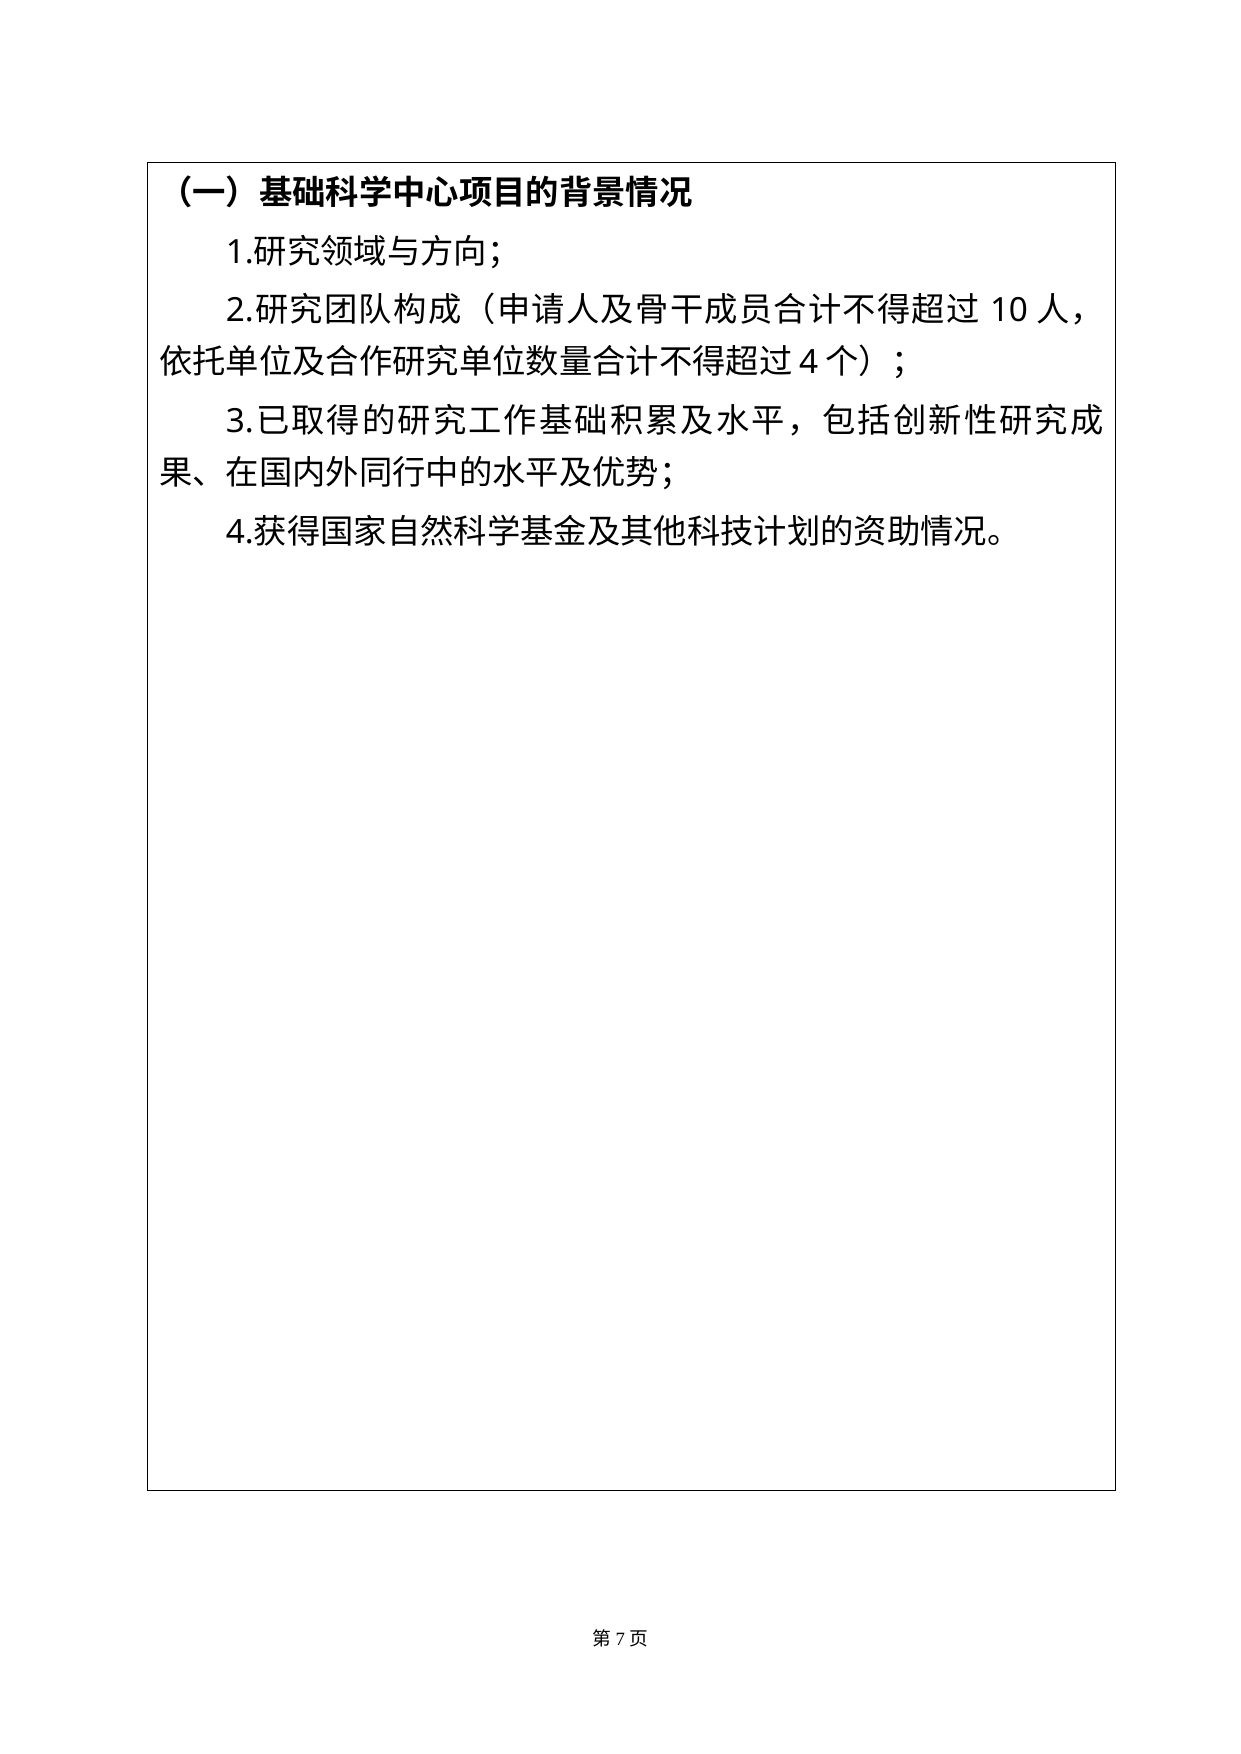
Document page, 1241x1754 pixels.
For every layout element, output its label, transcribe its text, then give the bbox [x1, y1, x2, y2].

table_header （一）基础科学中心项目的背景情况 1.研究领域与方向； 2.研究团队构成（申请人及骨干成员合计不得超过10人，依托单位及合作研究单位数量合计不得超过4个）； 3.已取得的研究工作基础积累及水平，包括创新性研究成果、在国内外同行中的水平及优势； 4.获得国家自然科学基金及其他科技计划的资助情况。 [148, 163, 1115, 1490]
